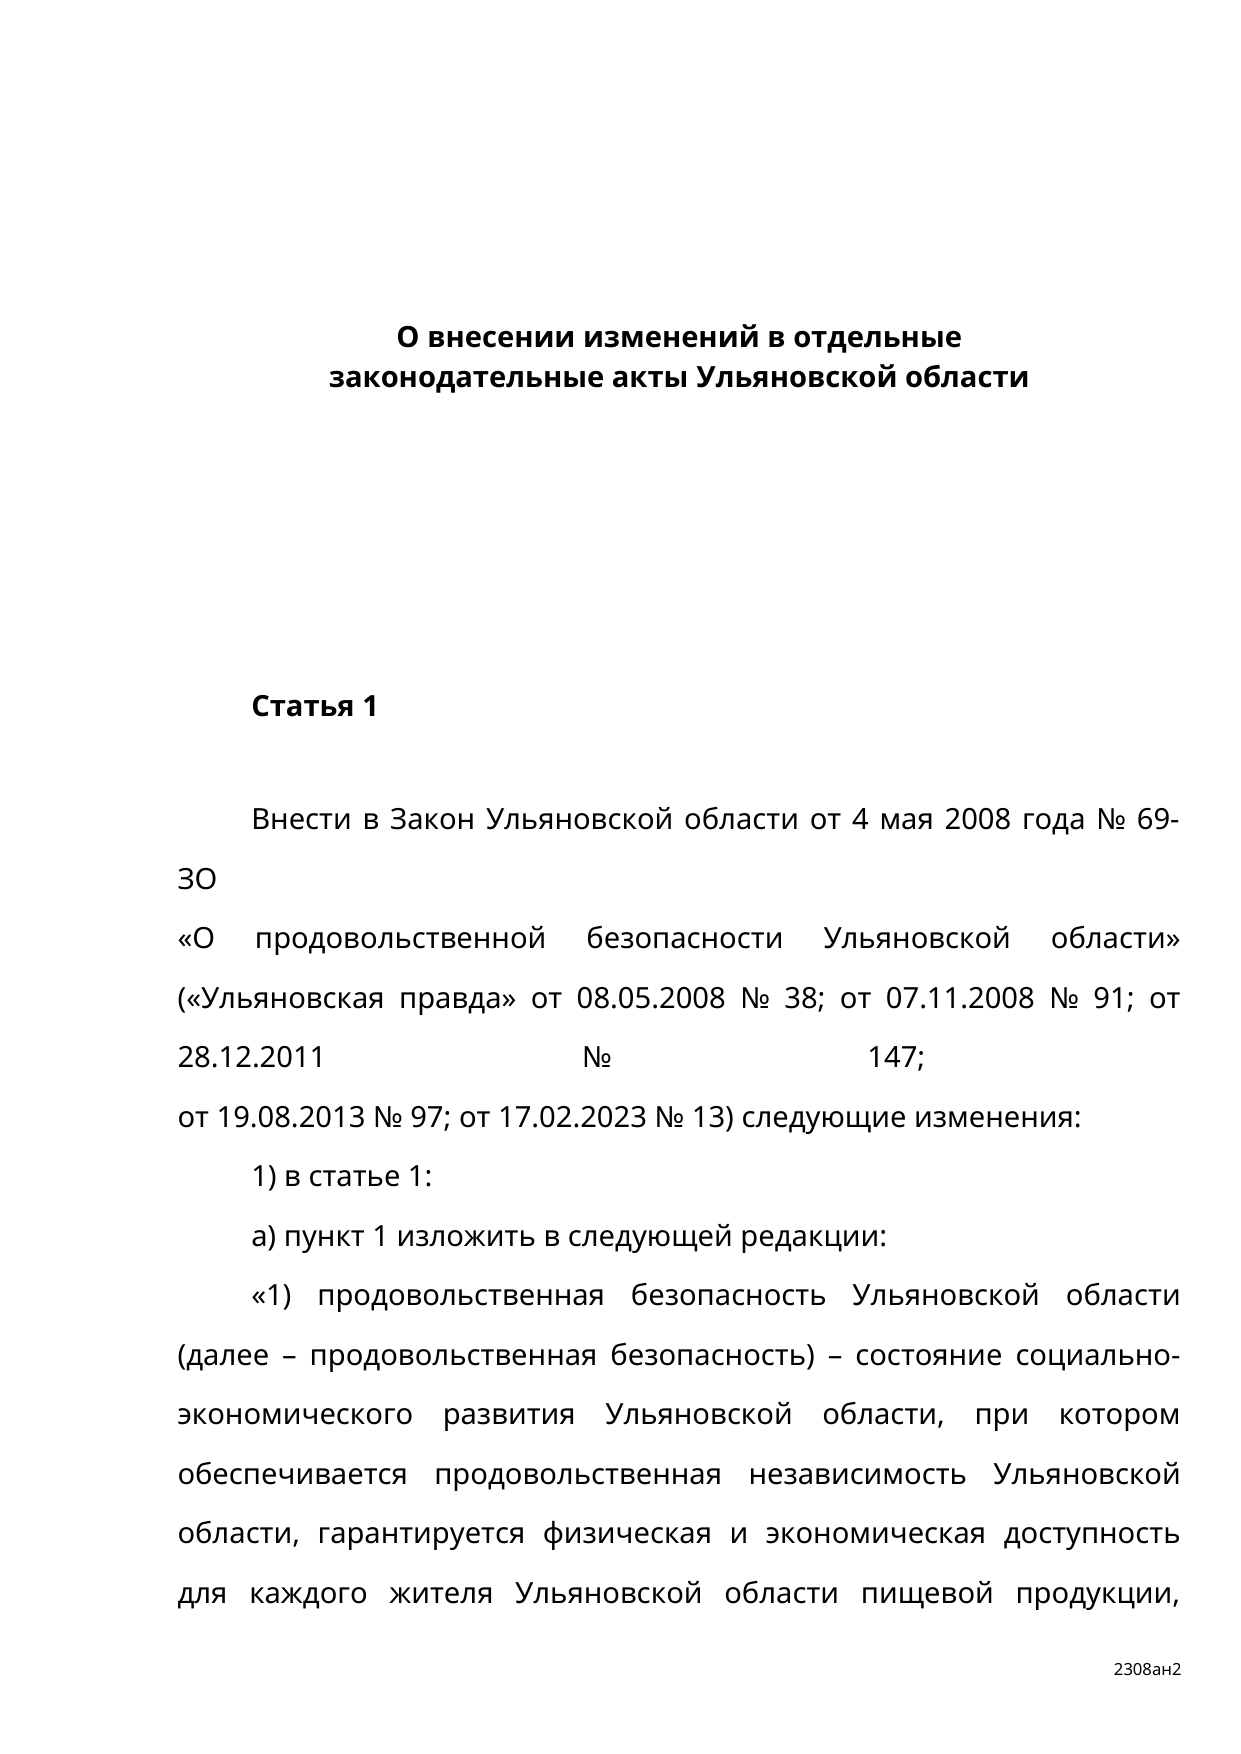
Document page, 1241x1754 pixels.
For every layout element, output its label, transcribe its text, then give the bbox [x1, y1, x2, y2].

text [177, 1274, 1181, 1612]
text законодательные акты Ульяновской области [177, 356, 1181, 396]
text а) пункт 1 изложить в следующей редакции: [177, 1215, 1181, 1255]
subtitle Статья 1 [177, 685, 1181, 725]
text 1) в статье 1: [177, 1156, 1181, 1195]
text О внесении изменений в отдельные [177, 317, 1181, 356]
text Внести в Закон Ульяновской области от 4 мая 2008 года № 69-ЗО «О продовольственной безопасности Ульяновской области» («Ульяновская правда» от 08.05.2008 № 38; от 07.11.2008 № 91; от 28.12.2011 № 147; от 19.08.2013 № 97; от 17.02.2023 № 13) следующие изменения: [177, 799, 1181, 1136]
